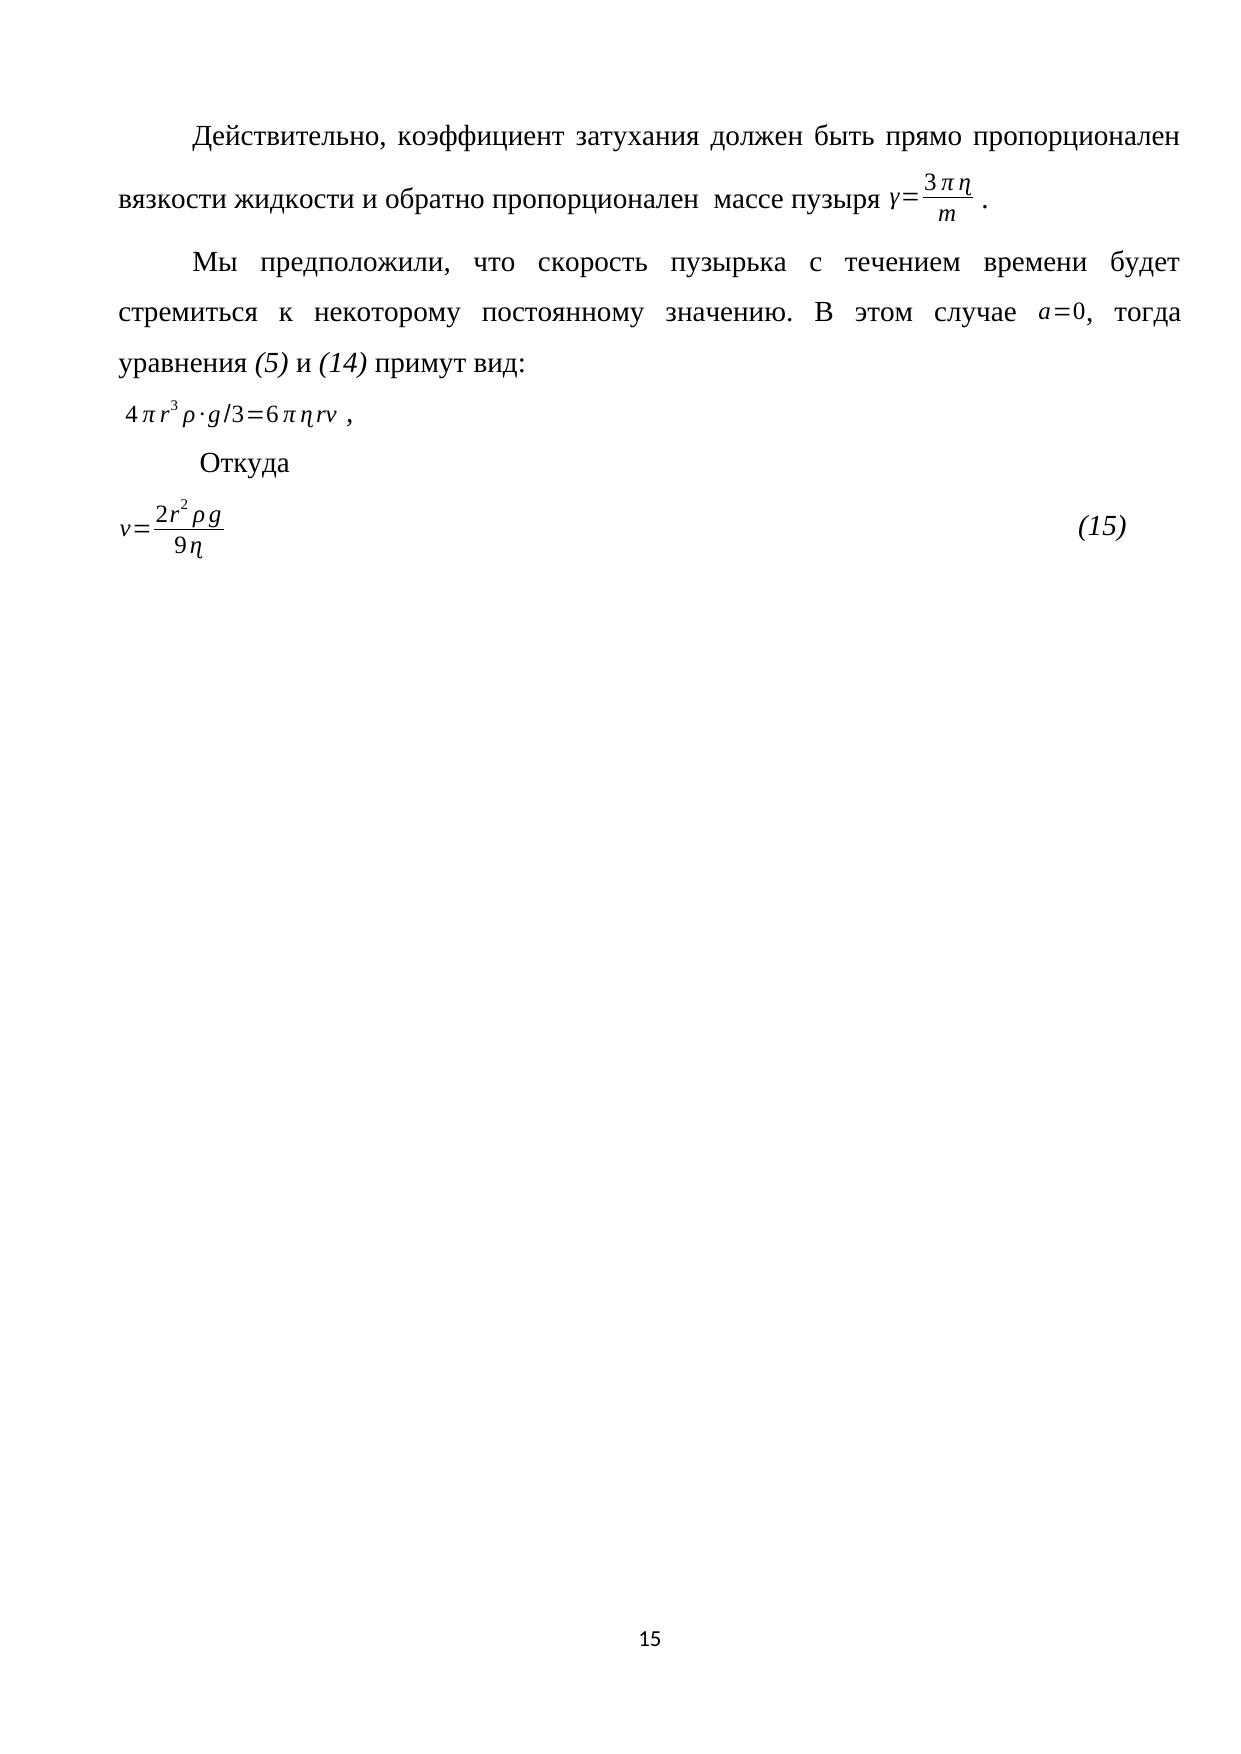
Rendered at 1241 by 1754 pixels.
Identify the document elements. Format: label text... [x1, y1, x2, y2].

text Мы предположили, что скорость пузырька с течением времени будет стремиться к некоторому постоянному значению. В этом случае , тогда уравнения (5) и (14) примут вид: [118, 244, 1181, 378]
text Откуда [118, 445, 1181, 479]
text , [118, 395, 1181, 429]
text (15) [118, 496, 1181, 558]
text Действительно, коэффициент затухания должен быть прямо пропорционален вязкости жидкости и обратно пропорционален массе пузыря . [118, 118, 1181, 227]
